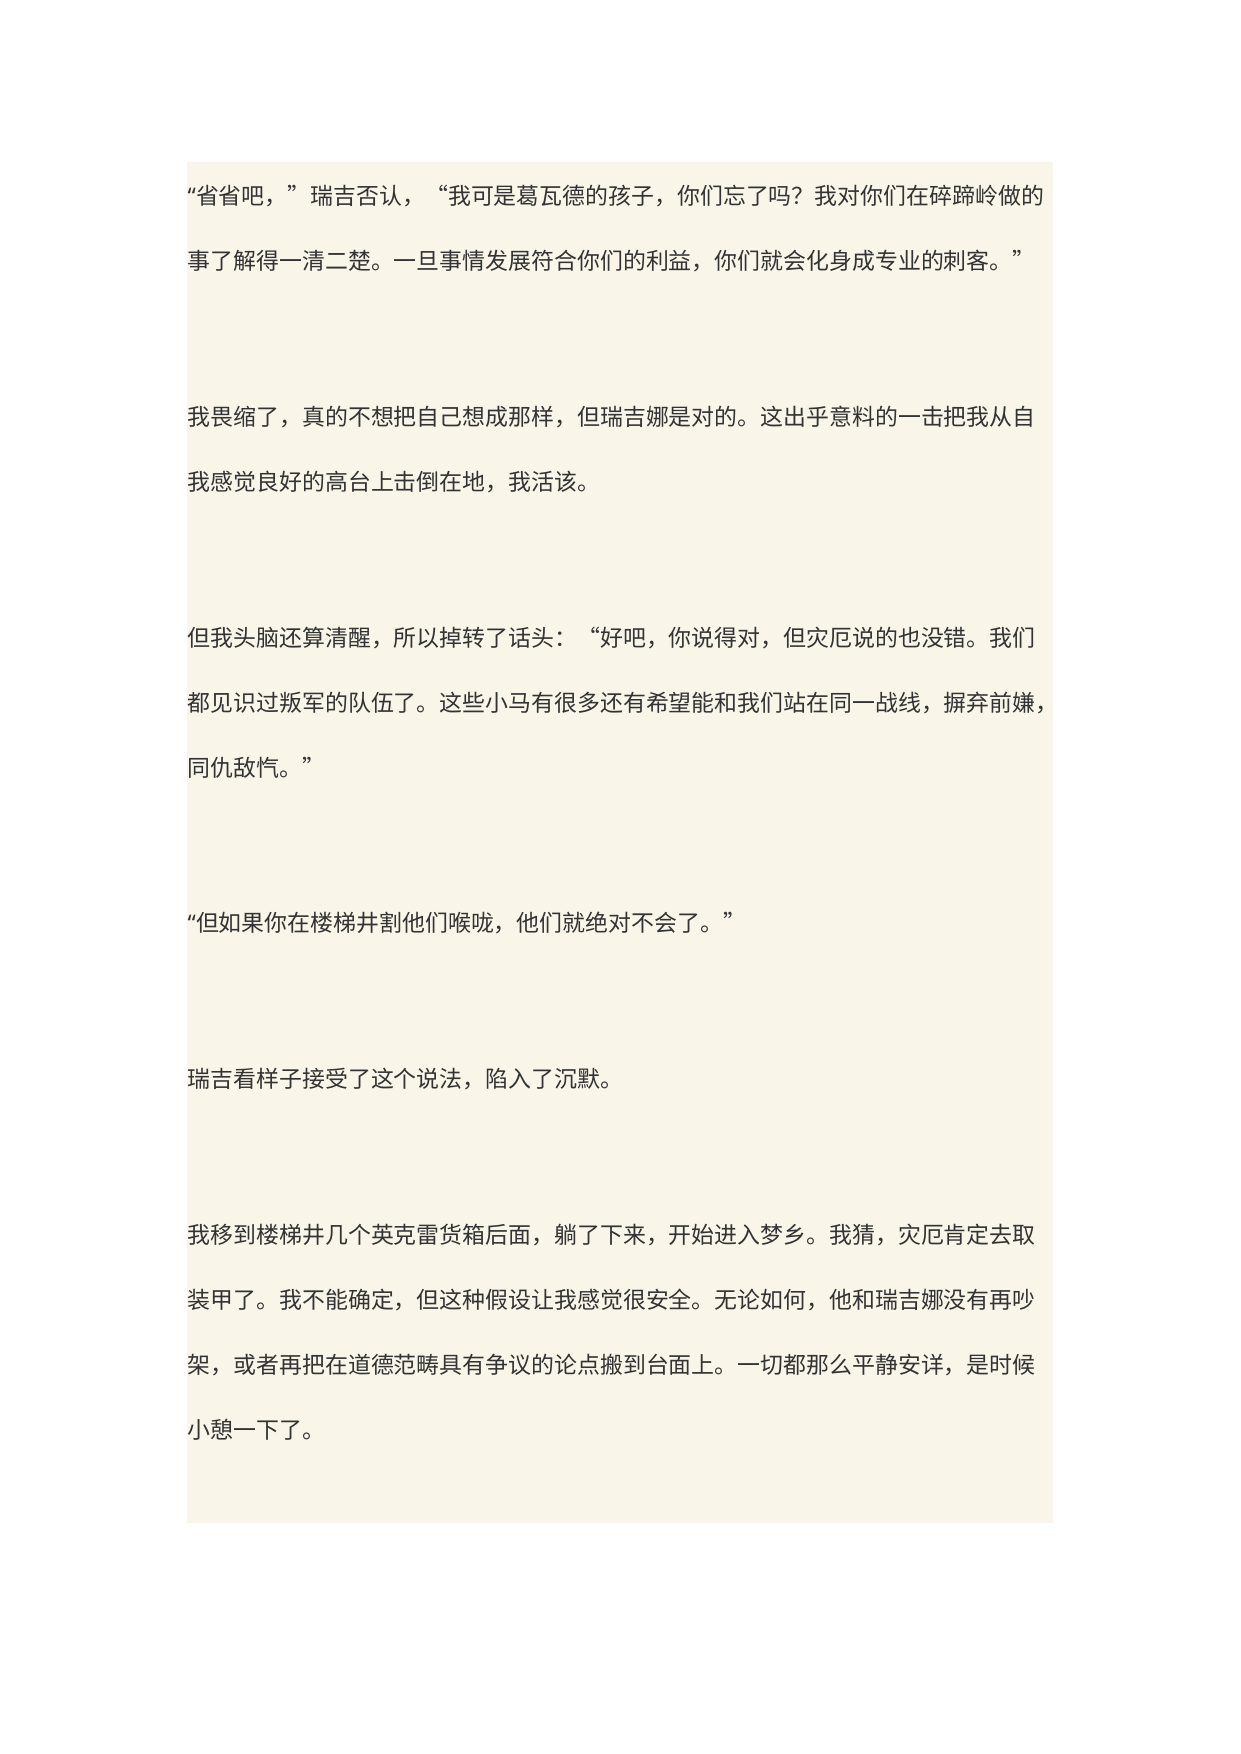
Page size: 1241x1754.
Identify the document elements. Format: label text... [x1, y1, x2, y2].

text 我畏缩了，真的不想把自己想成那样，但瑞吉娜是对的。这出乎意料的一击把我从自我感觉良好的高台上击倒在地，我活该。 [187, 383, 1053, 513]
text 我移到楼梯井几个英克雷货箱后面，躺了下来，开始进入梦乡。我猜，灾厄肯定去取装甲了。我不能确定，但这种假设让我感觉很安全。无论如何，他和瑞吉娜没有再吵架，或者再把在道德范畴具有争议的论点搬到台面上。一切都那么平静安详，是时候小憩一下了。 [187, 1201, 1053, 1461]
text “但如果你在楼梯井割他们喉咙，他们就绝对不会了。” [187, 889, 1053, 954]
text 瑞吉看样子接受了这个说法，陷入了沉默。 [187, 1045, 1053, 1110]
text “省省吧，”瑞吉否认，“我可是葛瓦德的孩子，你们忘了吗？我对你们在碎蹄岭做的事了解得一清二楚。一旦事情发展符合你们的利益，你们就会化身成专业的刺客。” [187, 162, 1053, 292]
text 但我头脑还算清醒，所以掉转了话头：“好吧，你说得对，但灾厄说的也没错。我们都见识过叛军的队伍了。这些小马有很多还有希望能和我们站在同一战线，摒弃前嫌，同仇敌忾。” [187, 604, 1053, 799]
